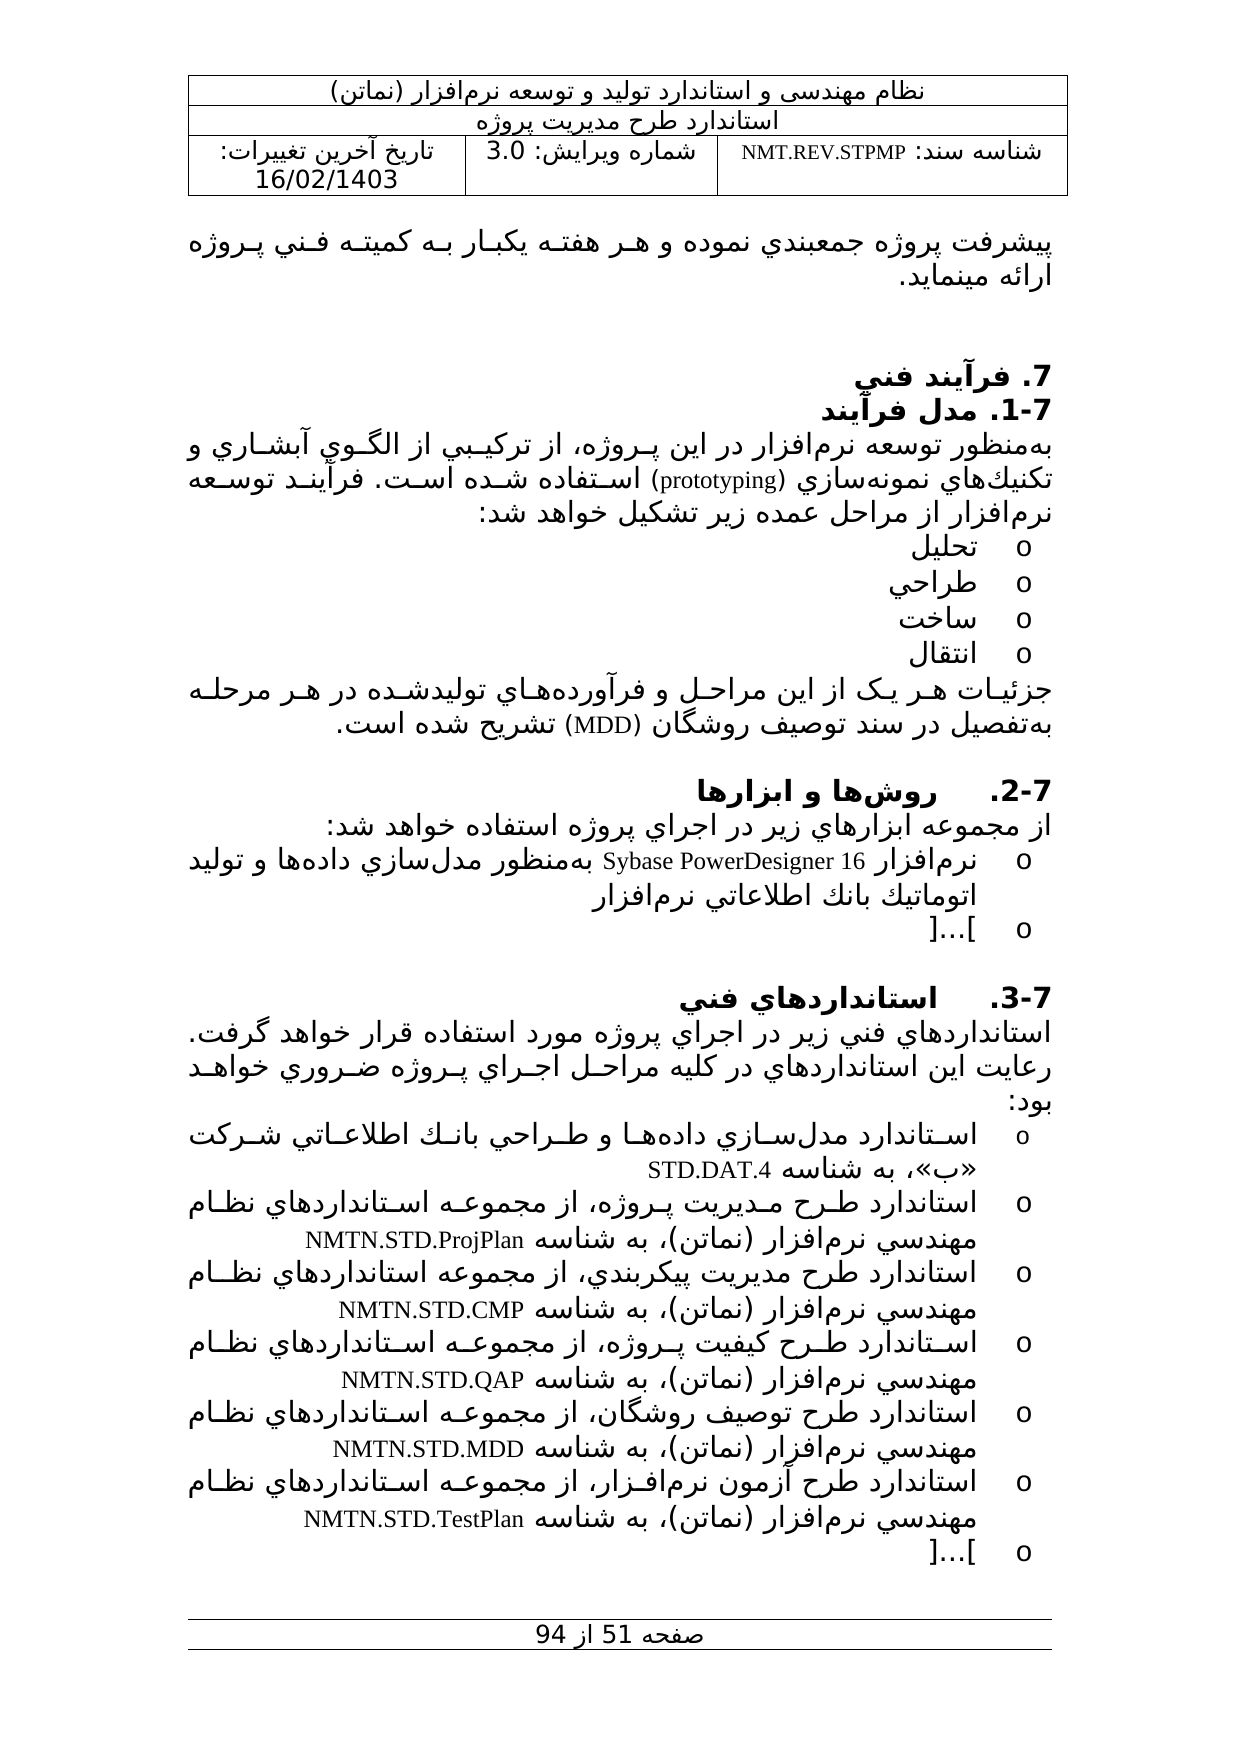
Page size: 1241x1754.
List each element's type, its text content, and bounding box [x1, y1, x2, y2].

list ]...[ [187, 912, 1015, 948]
list انتقال [187, 637, 1015, 673]
list استاندارد طرح مديريت پيكربندي، از مجموعه استانداردهاي نظام مهندسي نرم‌افزار (نماتن)، به شناسه NMTN.STD.CMP [187, 1255, 1015, 1325]
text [187, 224, 1053, 292]
text از مجموعه ابزارهاي زير در اجراي پروژه استفاده خواهد شد: [187, 808, 1053, 842]
list استاندارد طرح مديريت پروژه، از مجموعه استانداردهاي نظام مهندسي نرم‌افزار (نماتن)، به شناسه NMTN.STD.ProjPlan [187, 1186, 1015, 1255]
text جزئيات هر یک از اين مراحل و فرآورده‌هاي توليدشده در هر مرحله به‌تفصيل در سند توصيف روشگان (MDD) تشريح شده است. [187, 673, 1053, 741]
list استاندارد طرح كيفيت پروژه، از مجموعه استانداردهاي نظام مهندسي نرم‌افزار (نماتن)، به شناسه NMTN.STD.QAP [187, 1325, 1015, 1395]
list ساخت [187, 601, 1015, 637]
text به‌منظور توسعه نرم‌افزار در اين پروژه، از تركيبي از الگوي آبشاري و تكنيك‌هاي نمونه‌سازي (prototyping) استفاده شده است. فرآيند توسعه نرم‌افزار از مراحل عمده زير تشكيل خواهد شد: [187, 427, 1053, 529]
list نرم‌افزار Sybase PowerDesigner 16 به‌منظور مدل‌سازي داده‌ها و توليد اتوماتيك بانك ‌اطلاعاتي نرم‌افزار [187, 842, 1015, 912]
text 1-7. مدل فرآيند [187, 393, 1053, 427]
list استاندارد طرح توصيف روشگان، از مجموعه استانداردهاي نظام مهندسي نرم‌افزار (نماتن)، به شناسه NMTN.STD.MDD [187, 1395, 1015, 1465]
text 7. فرآيند فني [187, 359, 1053, 393]
text 2-7. روش‌ها و ابزارها [187, 774, 1053, 808]
list طراحي [187, 565, 1015, 601]
list استاندارد طرح آزمون نرم‌افزار، از مجموعه استانداردهاي نظام مهندسي نرم‌افزار (نماتن)، به شناسه NMTN.STD.TestPlan [187, 1465, 1015, 1534]
list استاندارد مدل‌سازي داده‌ها و طراحي بانك اطلاعاتي شركت «ب»، به شناسه STD.DAT.4 [187, 1117, 1015, 1186]
list ]...[ [187, 1534, 1015, 1570]
list تحليل [187, 529, 1015, 565]
text استانداردهاي فني زير در اجراي پروژه مورد استفاده قرار خواهد گرفت. رعايت اين استانداردهاي در كليه مراحل اجراي پروژه ضروري خواهد بود: [187, 1015, 1053, 1117]
text 3-7. استانداردهاي فني [187, 981, 1053, 1015]
